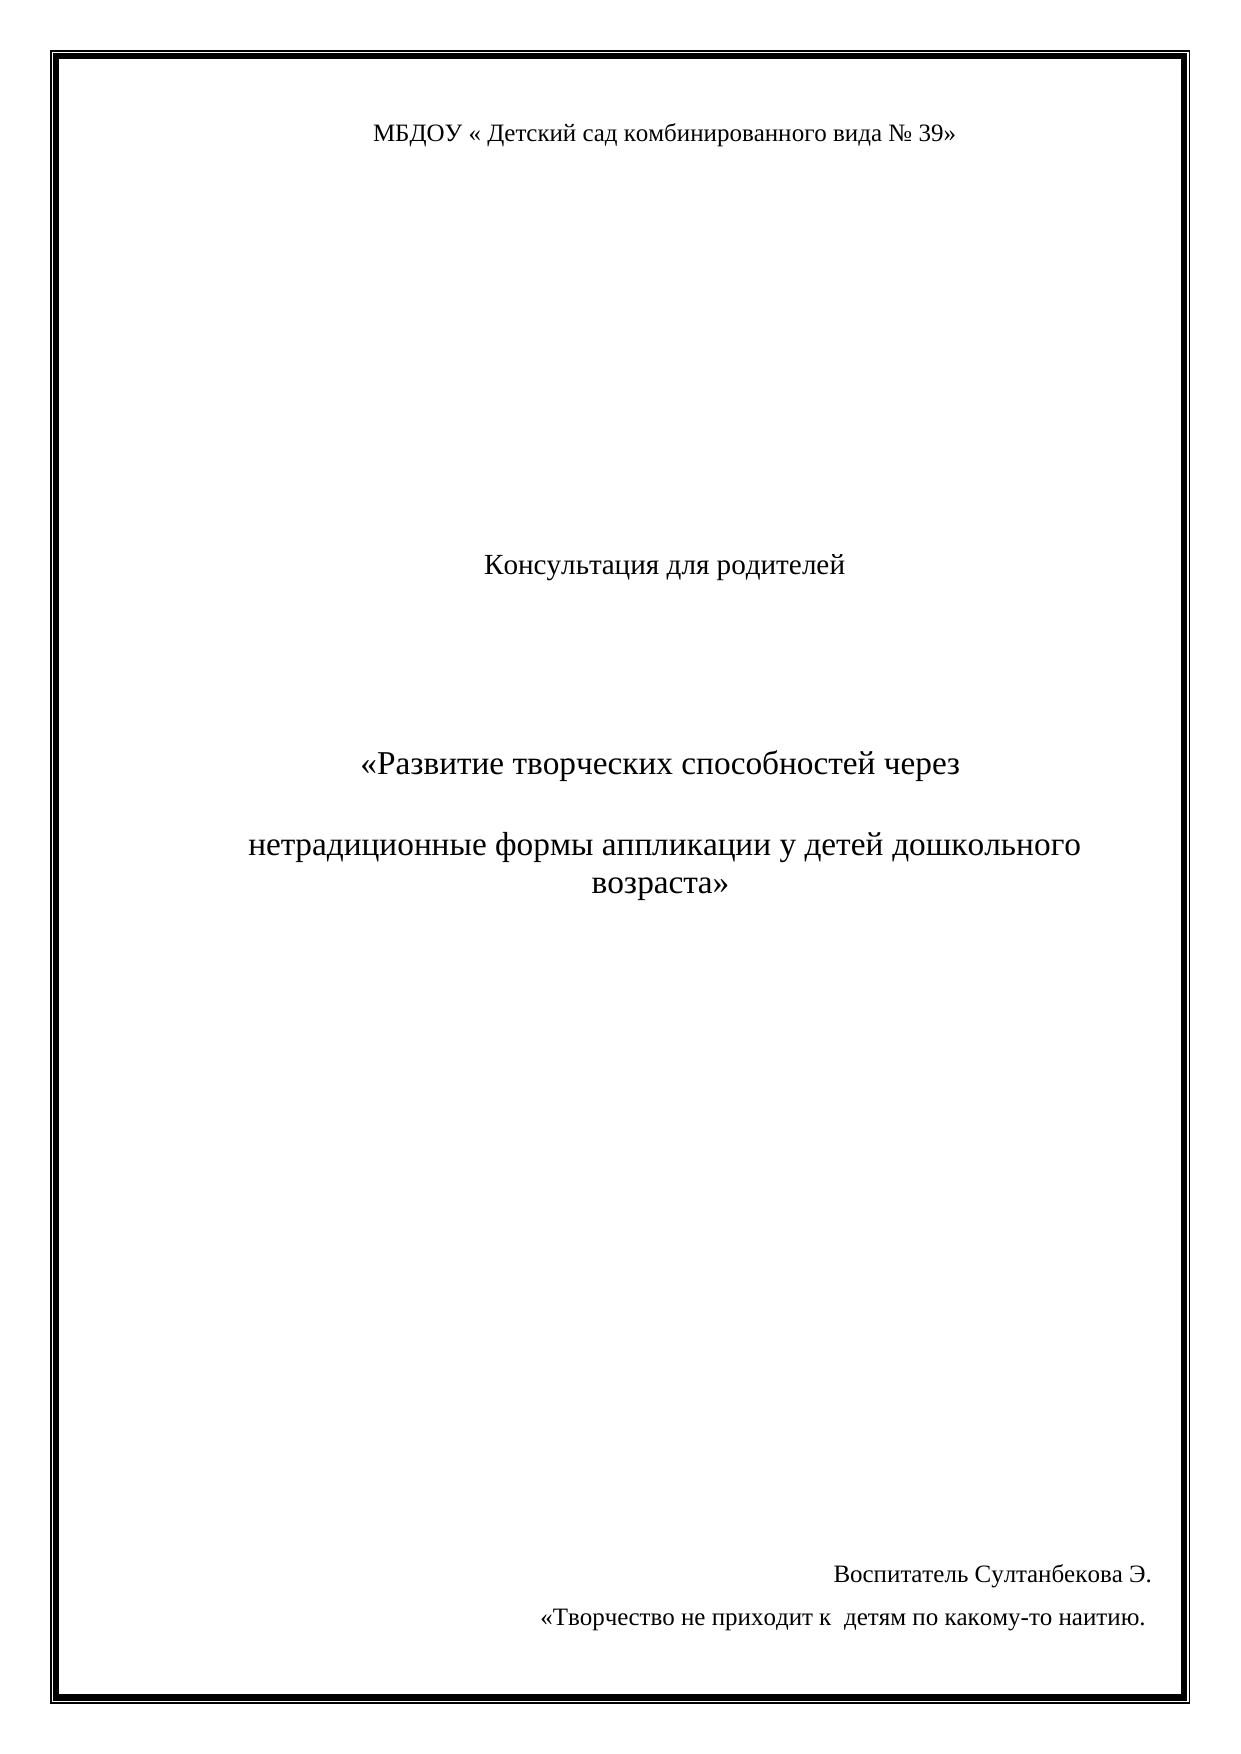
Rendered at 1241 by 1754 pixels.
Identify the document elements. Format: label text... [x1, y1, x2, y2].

text «Развитие творческих способностей через [177, 743, 1152, 810]
text Воспитатель Султанбекова Э. [177, 1559, 1152, 1587]
text Консультация для родителей [177, 547, 1152, 581]
text «Творчество не приходит к детям по какому-то наитию. [177, 1602, 1152, 1630]
text нетрадиционные формы аппликации у детей дошкольного возраста» [177, 824, 1152, 901]
text МБДОУ « Детский сад комбинированного вида № 39» [177, 118, 1152, 147]
